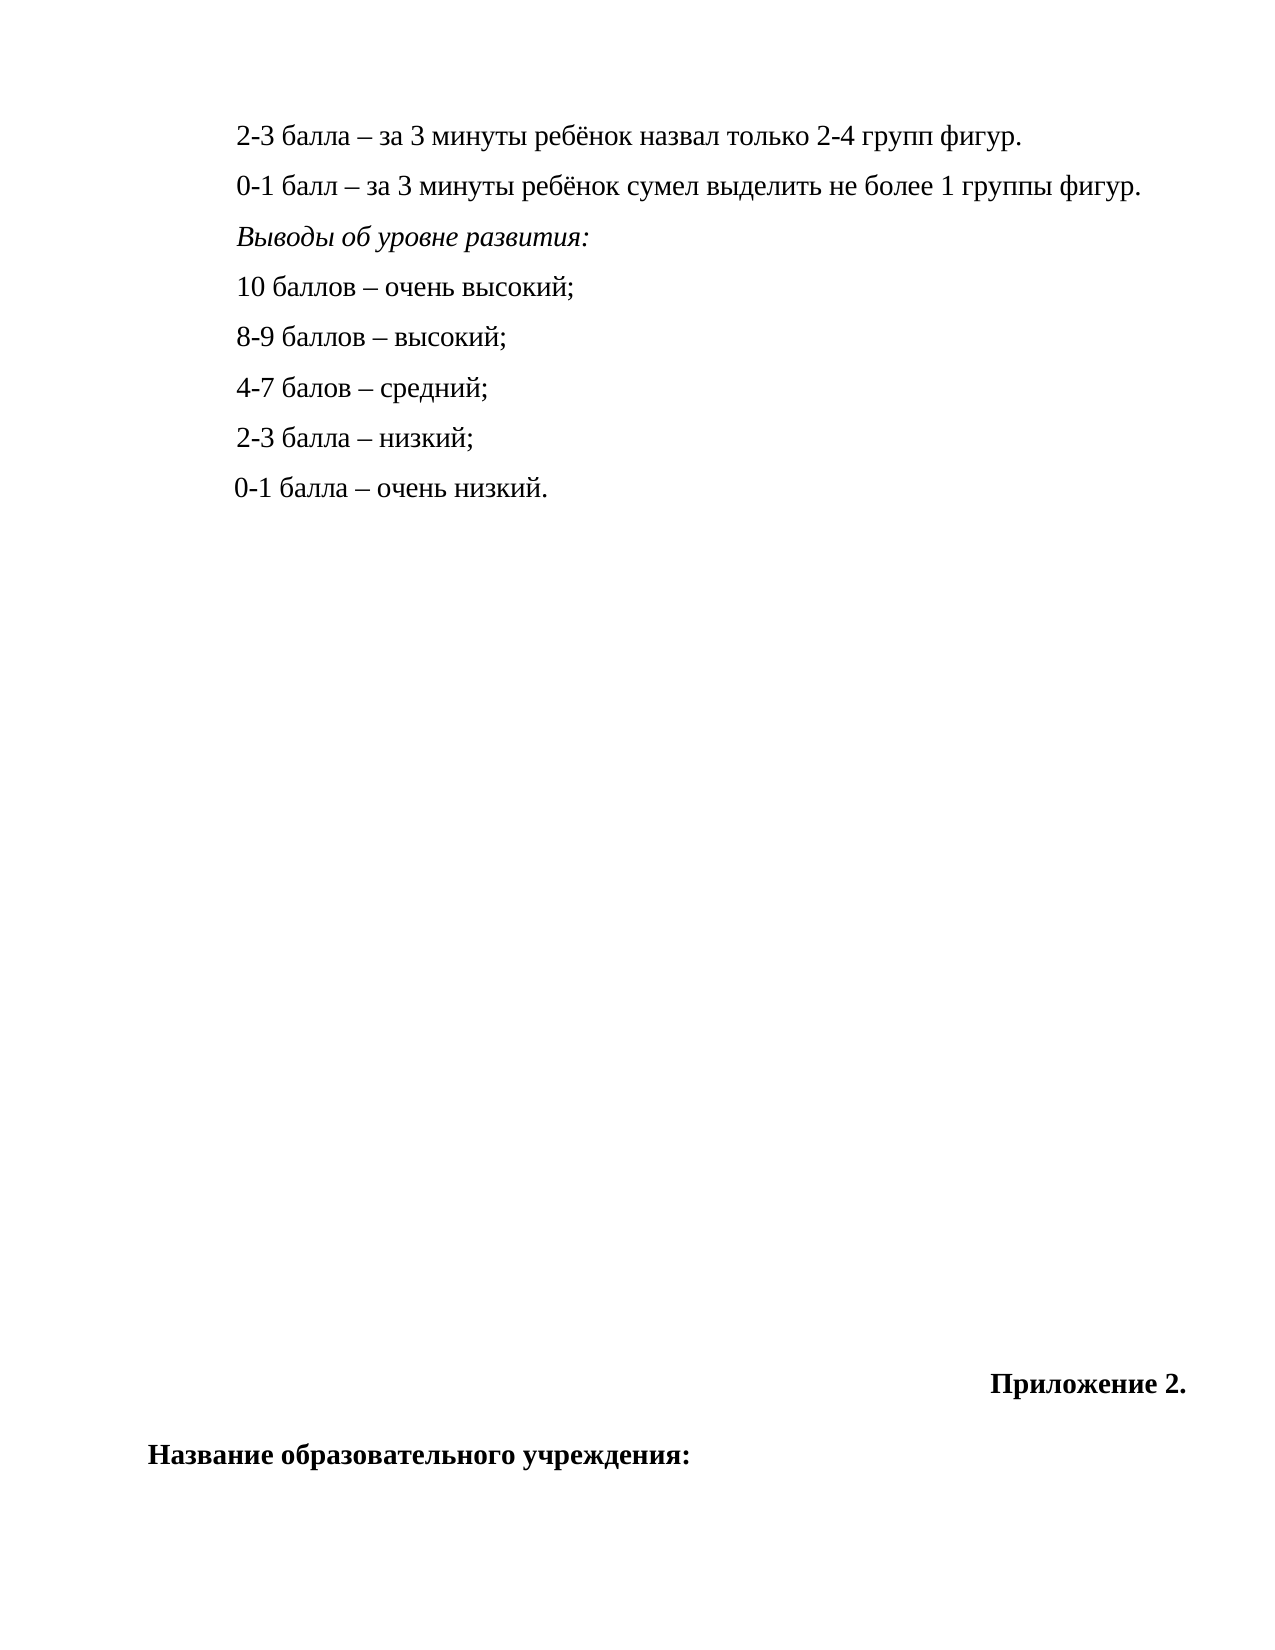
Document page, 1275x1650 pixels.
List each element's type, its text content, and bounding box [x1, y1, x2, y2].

text Приложение 2. [177, 1366, 1186, 1400]
text 2-3 балла – за 3 минуты ребёнок назвал только 2-4 групп фигур. [177, 118, 1186, 152]
text 2-3 балла – низкий; [177, 420, 1186, 453]
text 0-1 балл – за 3 минуты ребёнок сумел выделить не более 1 группы фигур. [177, 168, 1186, 202]
text 4-7 балов – средний; [177, 370, 1186, 403]
text 8-9 баллов – высокий; [177, 319, 1186, 353]
text Название образовательного учреждения: [148, 1437, 1186, 1471]
text 0-1 балла – очень низкий. [177, 470, 1186, 504]
text Выводы об уровне развития: [177, 219, 1186, 252]
text 10 баллов – очень высокий; [177, 269, 1186, 303]
